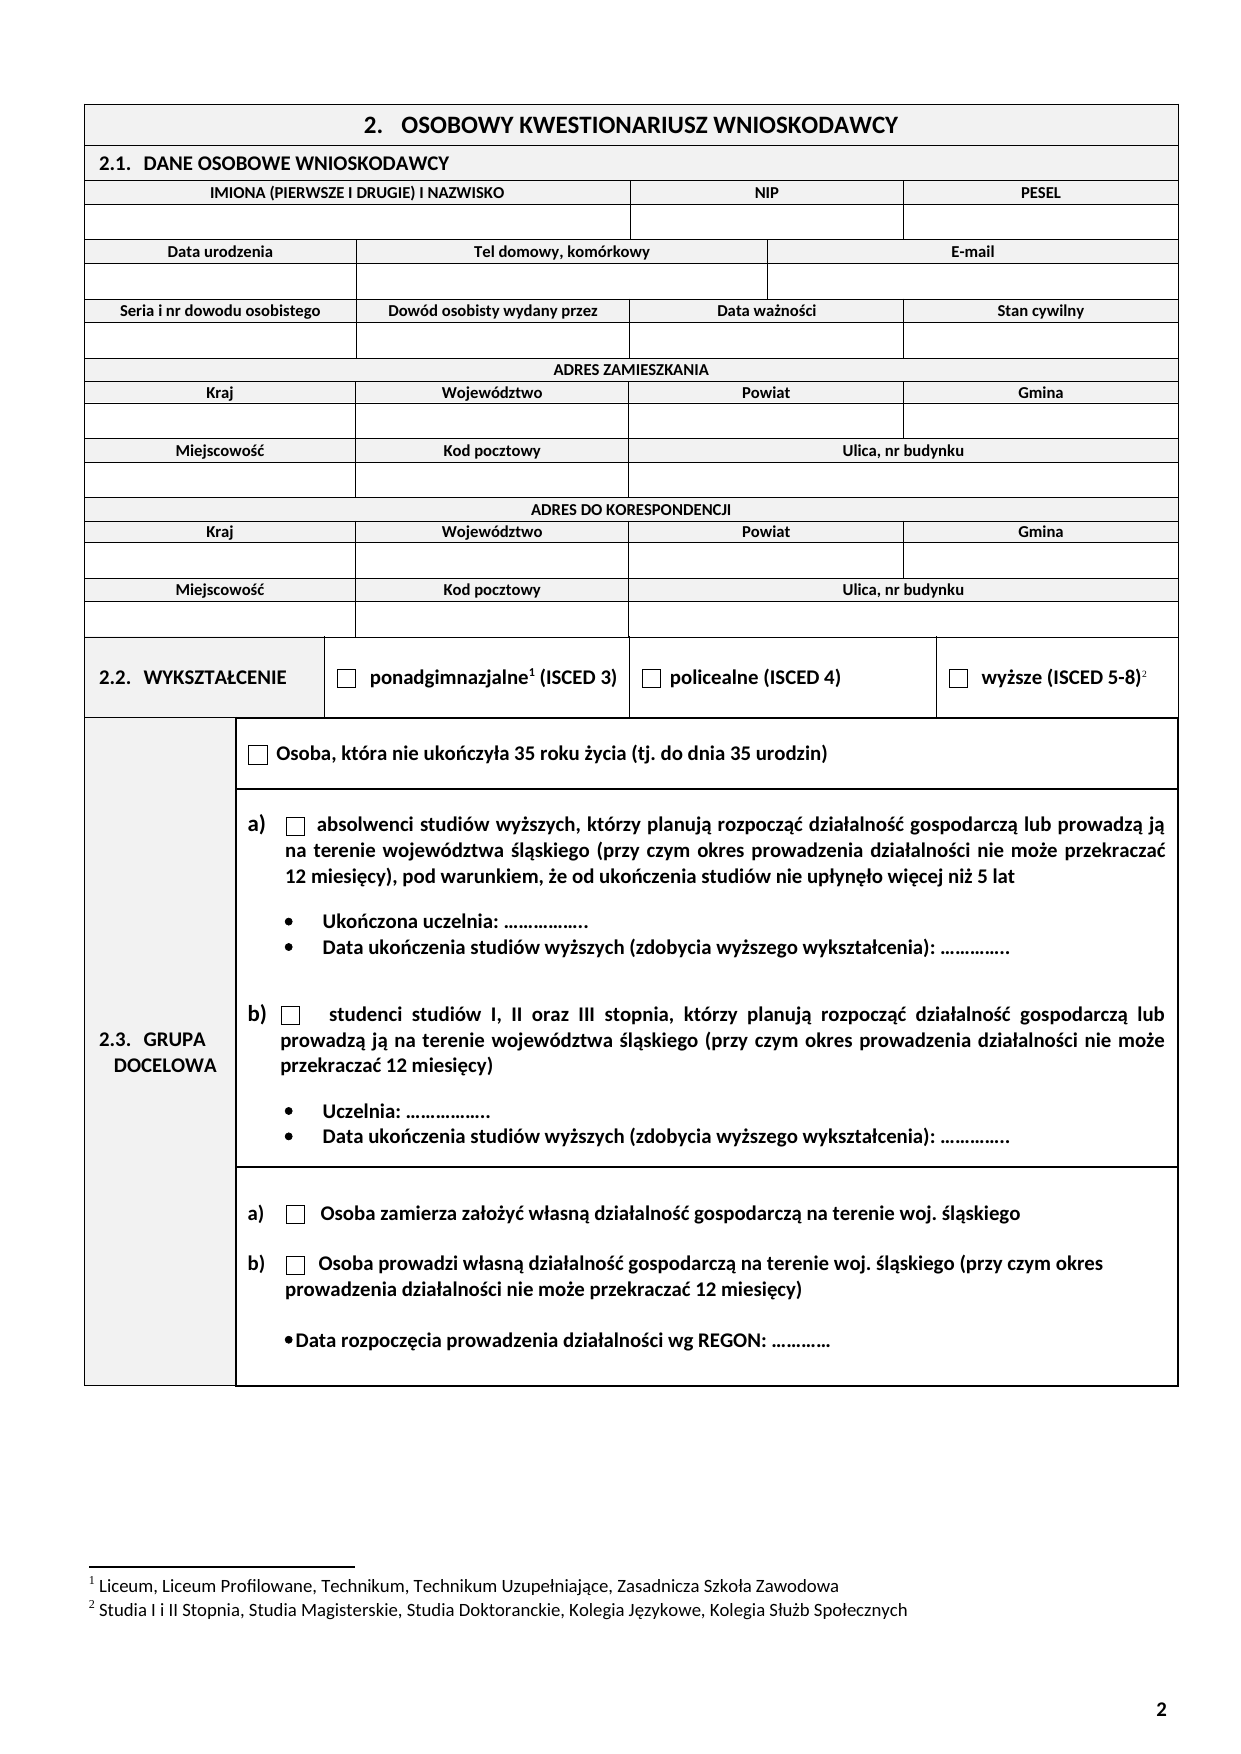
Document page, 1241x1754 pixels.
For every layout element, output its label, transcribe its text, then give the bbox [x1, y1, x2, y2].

table_cell Kod pocztowy [356, 579, 628, 601]
table_cell Gmina [904, 382, 1178, 402]
table_cell Powiat [629, 382, 903, 402]
table_cell Miejscowość [85, 439, 355, 462]
table_cell IMIONA (PIERWSZE I DRUGIE) I NAZWISKO [85, 181, 630, 204]
table_cell [904, 404, 1178, 438]
table_cell [629, 602, 1178, 636]
table_cell [85, 404, 355, 438]
table_cell NIP [631, 181, 903, 204]
table_cell Gmina [904, 522, 1178, 542]
table_cell Osoba, która nie ukończyła 35 roku życia (tj. do dnia 35 urodzin) [237, 719, 1177, 787]
table_cell Powiat [629, 522, 903, 542]
table_cell wyższe (ISCED 5-8) [937, 638, 1178, 717]
table_cell Województwo [356, 522, 628, 542]
table_cell [357, 323, 629, 357]
table_cell [356, 543, 628, 577]
table_cell Kraj [85, 522, 355, 542]
table_header OSOBOWY KWESTIONARIUSZ WNIOSKODAWCY [85, 105, 1178, 145]
table_cell Ulica, nr budynku [629, 439, 1178, 462]
table_cell Województwo [356, 382, 628, 402]
table_cell GRUPA DOCELOWA [85, 718, 235, 1385]
table_cell Data urodzenia [85, 240, 356, 263]
table_cell [904, 205, 1178, 239]
table_cell Tel domowy, komórkowy [357, 240, 767, 263]
table_cell DANE OSOBOWE WNIOSKODAWCY [85, 146, 1178, 180]
table_cell E-mail [768, 240, 1178, 263]
table_cell Dowód osobisty wydany przez [357, 300, 629, 322]
table_cell Kod pocztowy [356, 439, 628, 462]
table_cell ponadgimnazjalne (ISCED 3) [325, 638, 629, 717]
table_cell [630, 323, 903, 357]
table_cell Osoba zamierza założyć własną działalność gospodarczą na terenie woj. śląskiego Osoba prowadzi własną działalność gospodarczą na terenie woj. śląskiego (przy czym okres prowadzenia działalności nie może przekraczać 12 miesięcy) Data rozpoczęcia prowadzenia działalności wg REGON: ………… [237, 1168, 1177, 1385]
table_cell [85, 264, 356, 298]
table_cell Seria i nr dowodu osobistego [85, 300, 356, 322]
table_cell [904, 323, 1178, 357]
table_cell [85, 543, 355, 577]
table_cell absolwenci studiów wyższych, którzy planują rozpocząć działalność gospodarczą lub prowadzą ją na terenie województwa śląskiego (przy czym okres prowadzenia działalności nie może przekraczać 12 miesięcy), pod warunkiem, że od ukończenia studiów nie upłynęło więcej niż 5 lat Ukończona uczelnia: …………….. Data ukończenia studiów wyższych (zdobycia wyższego wykształcenia): ………….. [237, 790, 1177, 979]
table_cell Data ważności [630, 300, 903, 322]
table_cell [85, 323, 356, 357]
table_cell [356, 463, 628, 497]
table_cell Ulica, nr budynku [629, 579, 1178, 601]
table_cell ADRES DO KORESPONDENCJI [85, 498, 1178, 521]
table_cell [629, 543, 903, 577]
table_cell Miejscowość [85, 579, 355, 601]
table_cell [629, 404, 903, 438]
table_cell policealne (ISCED 4) [630, 638, 936, 717]
table_cell [85, 205, 630, 239]
table_cell [629, 463, 1178, 497]
table_cell ADRES ZAMIESZKANIA [85, 359, 1178, 381]
table_cell [768, 264, 1178, 298]
table_cell PESEL [904, 181, 1178, 204]
table_cell [356, 602, 628, 636]
table_cell [904, 543, 1178, 577]
table_cell [85, 602, 355, 636]
table_cell Stan cywilny [904, 300, 1178, 322]
table_cell [357, 264, 767, 298]
table_cell studenci studiów I, II oraz III stopnia, którzy planują rozpocząć działalność gospodarczą lub prowadzą ją na terenie województwa śląskiego (przy czym okres prowadzenia działalności nie może przekraczać 12 miesięcy) Uczelnia: …………….. Data ukończenia studiów wyższych (zdobycia wyższego wykształcenia): ………….. [237, 980, 1177, 1166]
table_cell WYKSZTAŁCENIE [85, 638, 324, 717]
table_cell [356, 404, 628, 438]
table_cell [85, 463, 355, 497]
table_cell Kraj [85, 382, 355, 402]
table_cell [631, 205, 903, 239]
